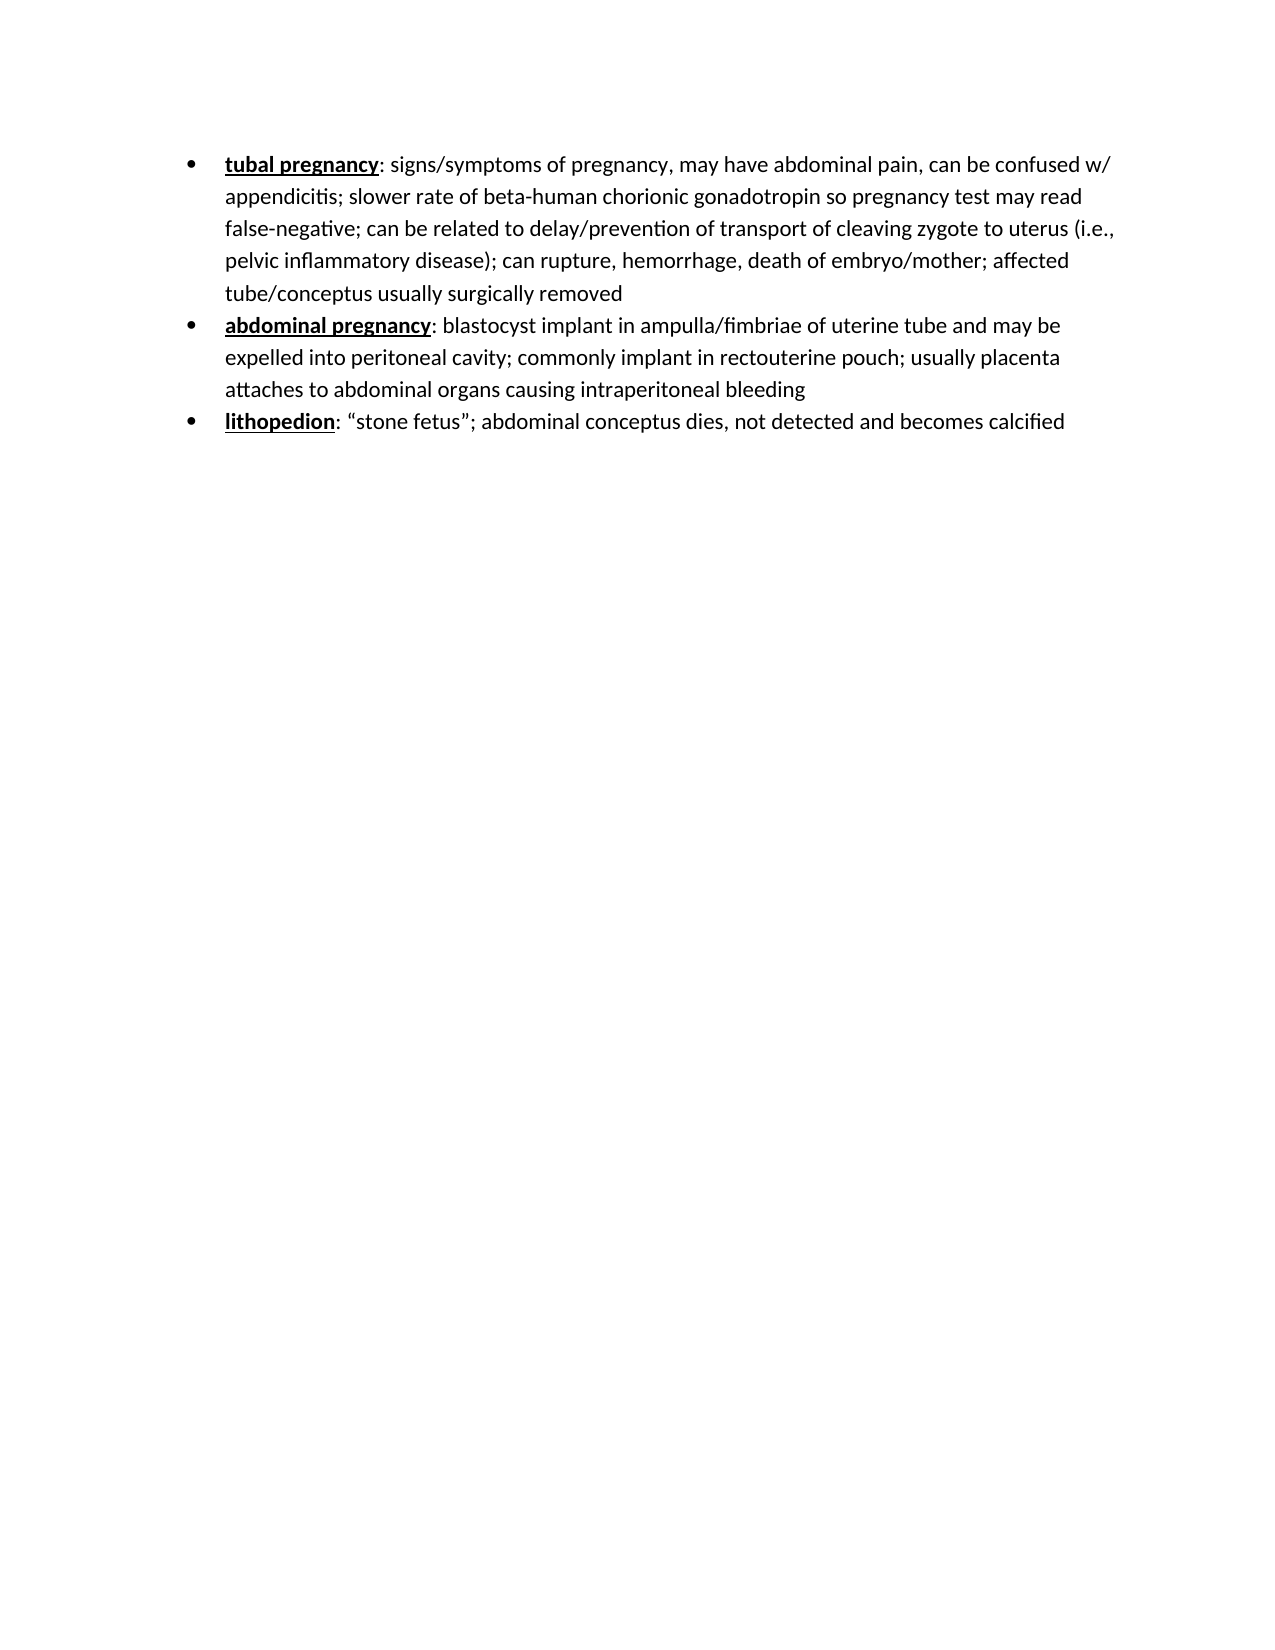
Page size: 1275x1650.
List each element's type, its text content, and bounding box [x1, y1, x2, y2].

list lithopedion: “stone fetus”; abdominal conceptus dies, not detected and becomes calcified [187, 407, 1125, 500]
list tubal pregnancy: signs/symptoms of pregnancy, may have abdominal pain, can be confused w/ appendicitis; slower rate of beta-human chorionic gonadotropin so pregnancy test may read false-negative; can be related to delay/prevention of transport of cleaving zygote to uterus (i.e., pelvic inflammatory disease); can rupture, hemorrhage, death of embryo/mother; affected tube/conceptus usually surgically removed [187, 150, 1125, 307]
list abdominal pregnancy: blastocyst implant in ampulla/fimbriae of uterine tube and may be expelled into peritoneal cavity; commonly implant in rectouterine pouch; usually placenta attaches to abdominal organs causing intraperitoneal bleeding [187, 311, 1125, 403]
